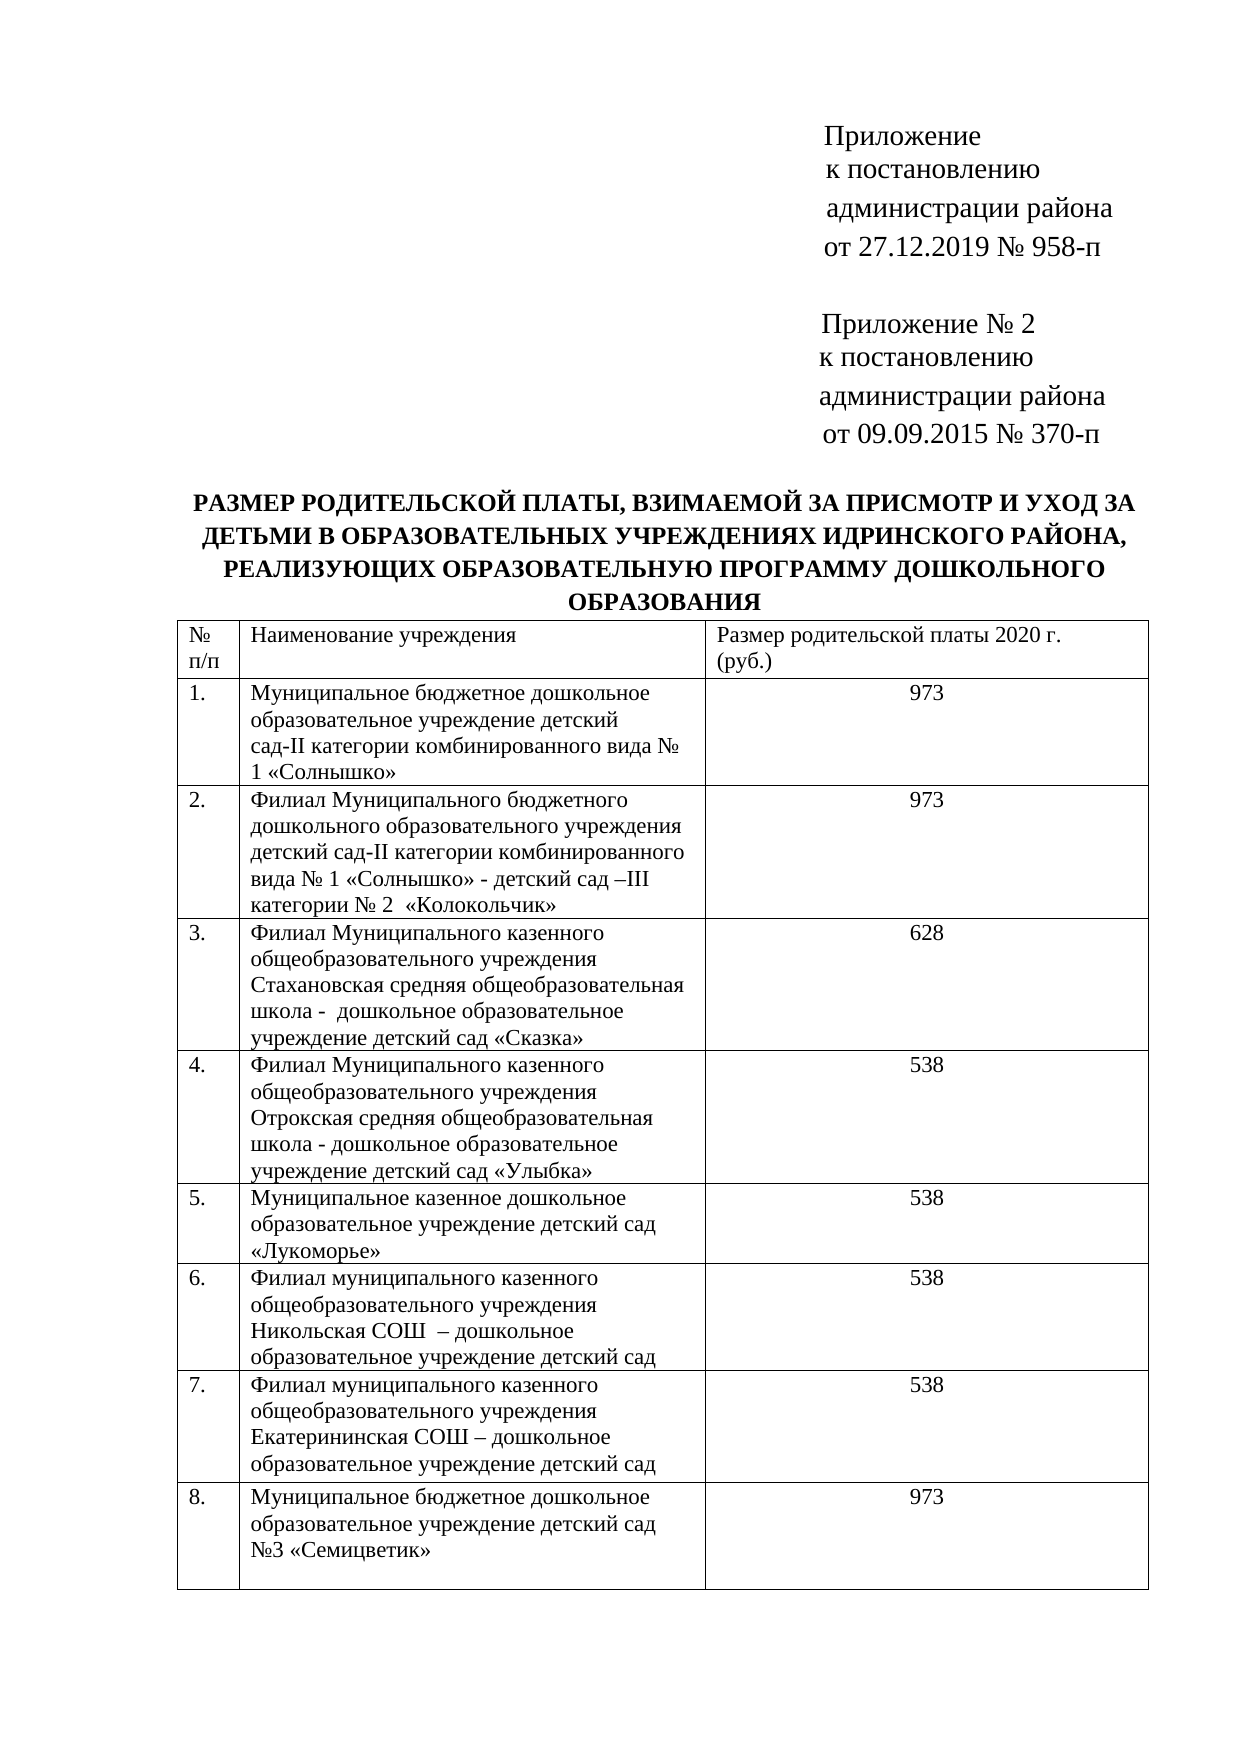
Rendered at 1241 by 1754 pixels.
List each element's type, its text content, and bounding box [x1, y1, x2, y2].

table_cell 4. [178, 1051, 239, 1183]
table_cell Муниципальное бюджетное дошкольное образовательное учреждение детский сад-II категории комбинированного вида № 1 «Солнышко» [240, 679, 705, 785]
table_header Размер родительской платы 2020 г. (руб.) [706, 621, 1148, 678]
table_header Наименование учреждения [240, 621, 705, 678]
text от 09.09.2015 № 370-п [619, 416, 1152, 450]
text администрации района [177, 190, 1152, 224]
table_header № п/п [178, 621, 239, 678]
text от 27.12.2019 № 958-п [619, 229, 1152, 262]
table_cell 1. [178, 679, 239, 785]
text РАЗМЕР РОДИТЕЛЬСКОЙ ПЛАТЫ, ВЗИМАЕМОЙ ЗА ПРИСМОТР И УХОД ЗА ДЕТЬМИ В ОБРАЗОВАТЕЛЬНЫХ УЧРЕЖДЕНИЯХ ИДРИНСКОГО РАЙОНА, РЕАЛИЗУЮЩИХ ОБРАЗОВАТЕЛЬНУЮ ПРОГРАММУ ДОШКОЛЬНОГО ОБРАЗОВАНИЯ [177, 488, 1152, 616]
table_cell 538 [706, 1051, 1148, 1183]
table_cell Муниципальное бюджетное дошкольное образовательное учреждение детский сад №3 «Семицветик» [240, 1483, 705, 1589]
table_cell Филиал Муниципального бюджетного дошкольного образовательного учреждения детский сад-II категории комбинированного вида № 1 «Солнышко» - детский сад –III категории № 2 «Колокольчик» [240, 786, 705, 917]
table_cell 538 [706, 1264, 1148, 1370]
text Приложение [619, 118, 1152, 152]
table_cell 5. [178, 1184, 239, 1263]
table_cell 6. [178, 1264, 239, 1370]
table_cell Филиал муниципального казенного общеобразовательного учреждения Никольская СОШ – дошкольное образовательное учреждение детский сад [240, 1264, 705, 1370]
table_cell 2. [178, 786, 239, 917]
text к постановлению [619, 152, 1152, 185]
table_cell 973 [706, 679, 1148, 785]
table_cell 7. [178, 1371, 239, 1482]
table_cell Филиал муниципального казенного общеобразовательного учреждения Екатерининская СОШ – дошкольное образовательное учреждение детский сад [240, 1371, 705, 1482]
table_cell Филиал Муниципального казенного общеобразовательного учреждения Стахановская средняя общеобразовательная школа - дошкольное образовательное учреждение детский сад «Сказка» [240, 919, 705, 1050]
text администрации района [177, 378, 1152, 411]
table_cell 973 [706, 1483, 1148, 1589]
text к постановлению [619, 339, 1152, 373]
table_cell 8. [178, 1483, 239, 1589]
text Приложение № 2 [619, 306, 1152, 339]
table_cell Филиал Муниципального казенного общеобразовательного учреждения Отрокская средняя общеобразовательная школа - дошкольное образовательное учреждение детский сад «Улыбка» [240, 1051, 705, 1183]
table_cell 628 [706, 919, 1148, 1050]
table_cell 973 [706, 786, 1148, 917]
table_cell Муниципальное казенное дошкольное образовательное учреждение детский сад «Лукоморье» [240, 1184, 705, 1263]
table_cell 538 [706, 1184, 1148, 1263]
table_cell 538 [706, 1371, 1148, 1482]
table_cell 3. [178, 919, 239, 1050]
